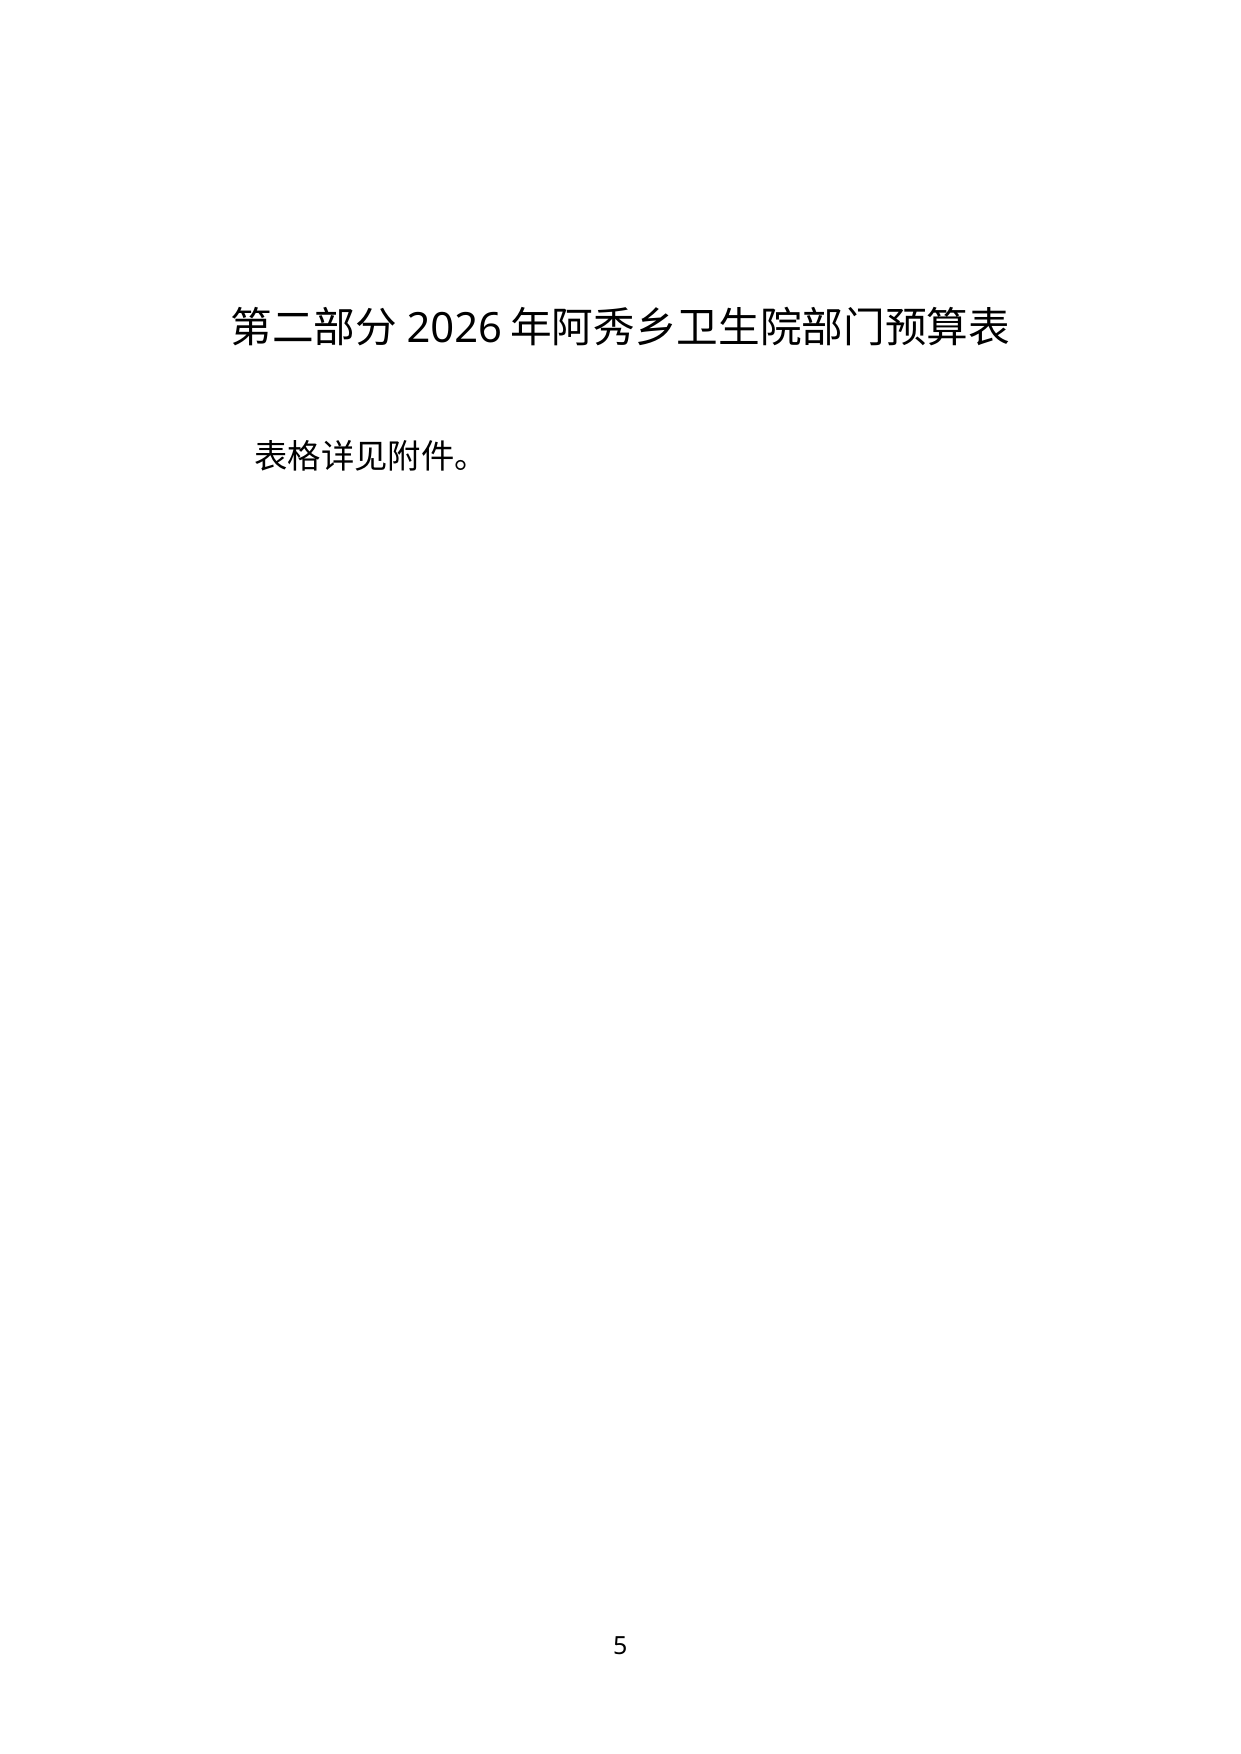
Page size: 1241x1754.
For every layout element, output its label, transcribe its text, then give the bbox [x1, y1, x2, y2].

text 第二部分 2026年阿秀乡卫生院部门预算表 [187, 292, 1053, 357]
text 表格详见附件。 [187, 422, 1053, 487]
